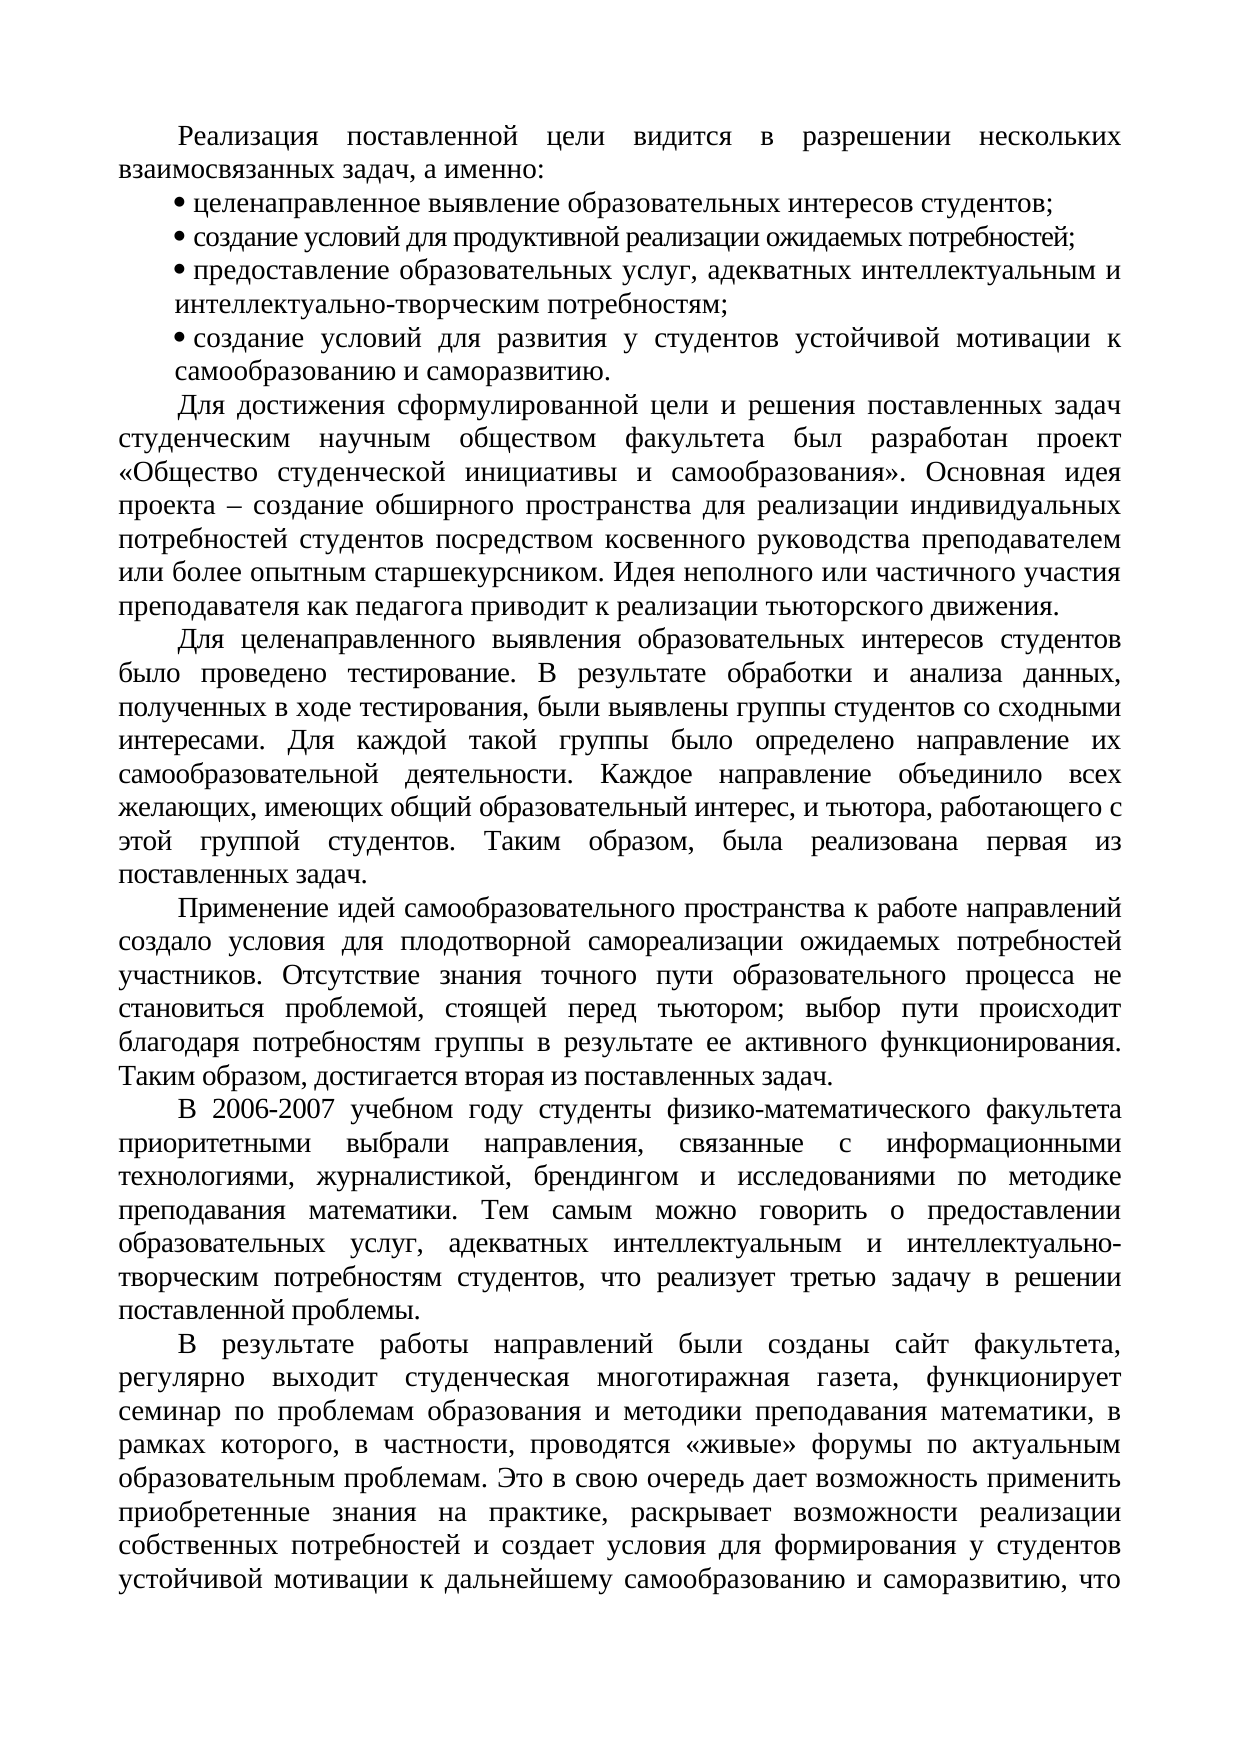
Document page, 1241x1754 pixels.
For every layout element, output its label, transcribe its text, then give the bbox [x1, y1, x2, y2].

list создание условий для продуктивной реализации ожидаемых потребностей; [174, 219, 1122, 252]
text Применение идей самообразовательного пространства к работе направлений создало условия для плодотворной самореализации ожидаемых потребностей участников. Отсутствие знания точного пути образовательного процесса не становиться проблемой, стоящей перед тьютором; выбор пути происходит благодаря потребностям группы в результате ее активного функционирования. Таким образом, достигается вторая из поставленных задач. [118, 890, 1122, 1091]
text Реализация поставленной цели видится в разрешении нескольких взаимосвязанных задач, а именно: [118, 118, 1122, 185]
list создание условий для развития у студентов устойчивой мотивации к самообразованию и саморазвитию. [174, 320, 1122, 387]
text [118, 1326, 1122, 1594]
text Для достижения сформулированной цели и решения поставленных задач студенческим научным обществом факультета был разработан проект «Общество студенческой инициативы и самообразования». Основная идея проекта – создание обширного пространства для реализации индивидуальных потребностей студентов посредством косвенного руководства преподавателем или более опытным старшекурсником. Идея неполного или частичного участия преподавателя как педагога приводит к реализации тьюторского движения. [118, 387, 1122, 622]
text Для целенаправленного выявления образовательных интересов студентов было проведено тестирование. В результате обработки и анализа данных, полученных в ходе тестирования, были выявлены группы студентов со сходными интересами. Для каждой такой группы было определено направление их самообразовательной деятельности. Каждое направление объединило всех желающих, имеющих общий образовательный интерес, и тьютора, работающего с этой группой студентов. Таким образом, была реализована первая из поставленных задач. [118, 622, 1122, 890]
list целенаправленное выявление образовательных интересов студентов; [174, 185, 1122, 219]
text В 2006-2007 учебном году студенты физико-математического факультета приоритетными выбрали направления, связанные с информационными технологиями, журналистикой, брендингом и исследованиями по методике преподавания математики. Тем самым можно говорить о предоставлении образовательных услуг, адекватных интеллектуальным и интеллектуально-творческим потребностям студентов, что реализует третью задачу в решении поставленной проблемы. [118, 1091, 1122, 1326]
list предоставление образовательных услуг, адекватных интеллектуальным и интеллектуально-творческим потребностям; [174, 252, 1122, 320]
